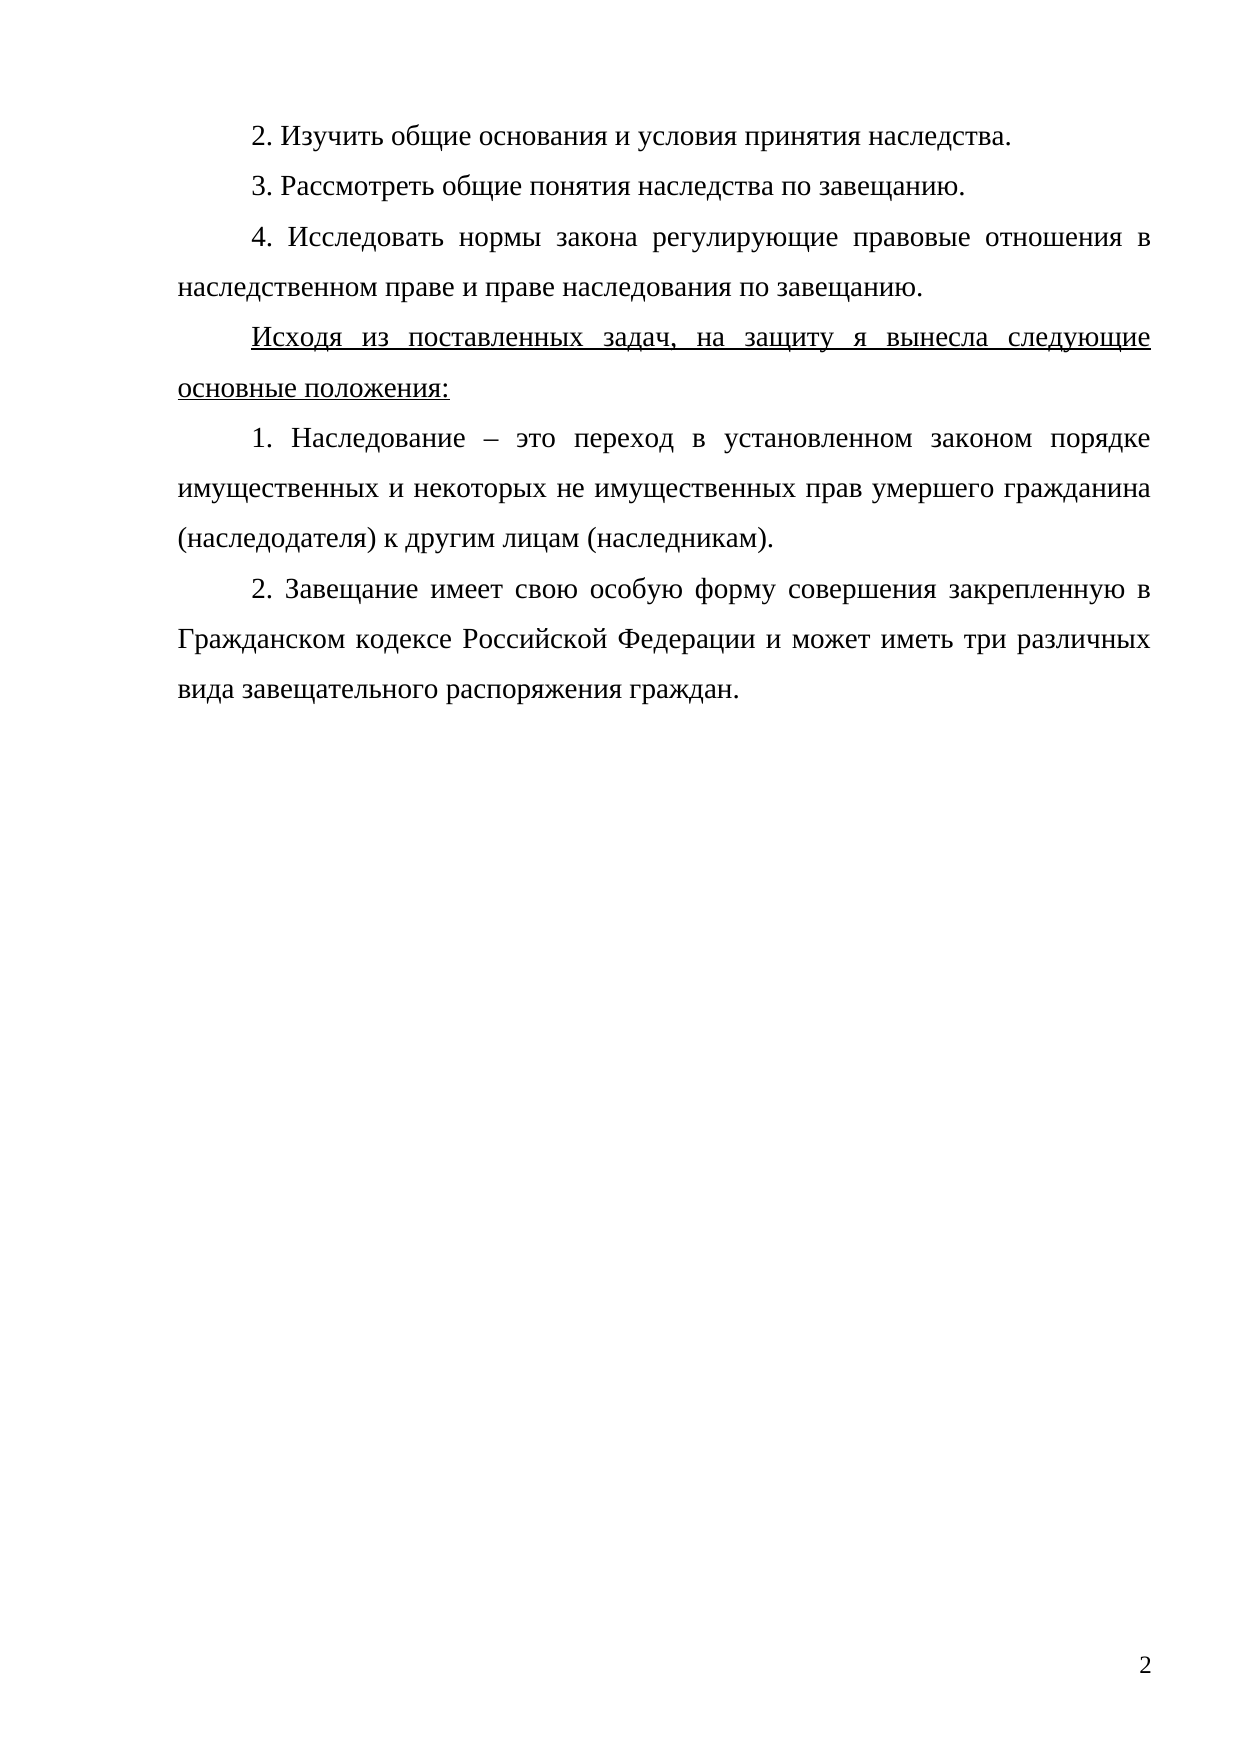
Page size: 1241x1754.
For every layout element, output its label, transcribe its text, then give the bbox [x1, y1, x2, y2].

text Исходя из поставленных задач, на защиту я вынесла следующие основные положения: [177, 319, 1152, 403]
text 1. Наследование – это переход в установленном законом порядке имущественных и некоторых не имущественных прав умершего гражданина (наследодателя) к другим лицам (наследникам). [177, 420, 1152, 554]
text 4. Исследовать нормы закона регулирующие правовые отношения в наследственном праве и праве наследования по завещанию. [177, 219, 1152, 303]
text 2. Завещание имеет свою особую форму совершения закрепленную в Гражданском кодексе Российской Федерации и может иметь три различных вида завещательного распоряжения граждан. [177, 571, 1152, 705]
text 3. Рассмотреть общие понятия наследства по завещанию. [177, 168, 1152, 202]
text 2. Изучить общие основания и условия принятия наследства. [177, 118, 1152, 152]
